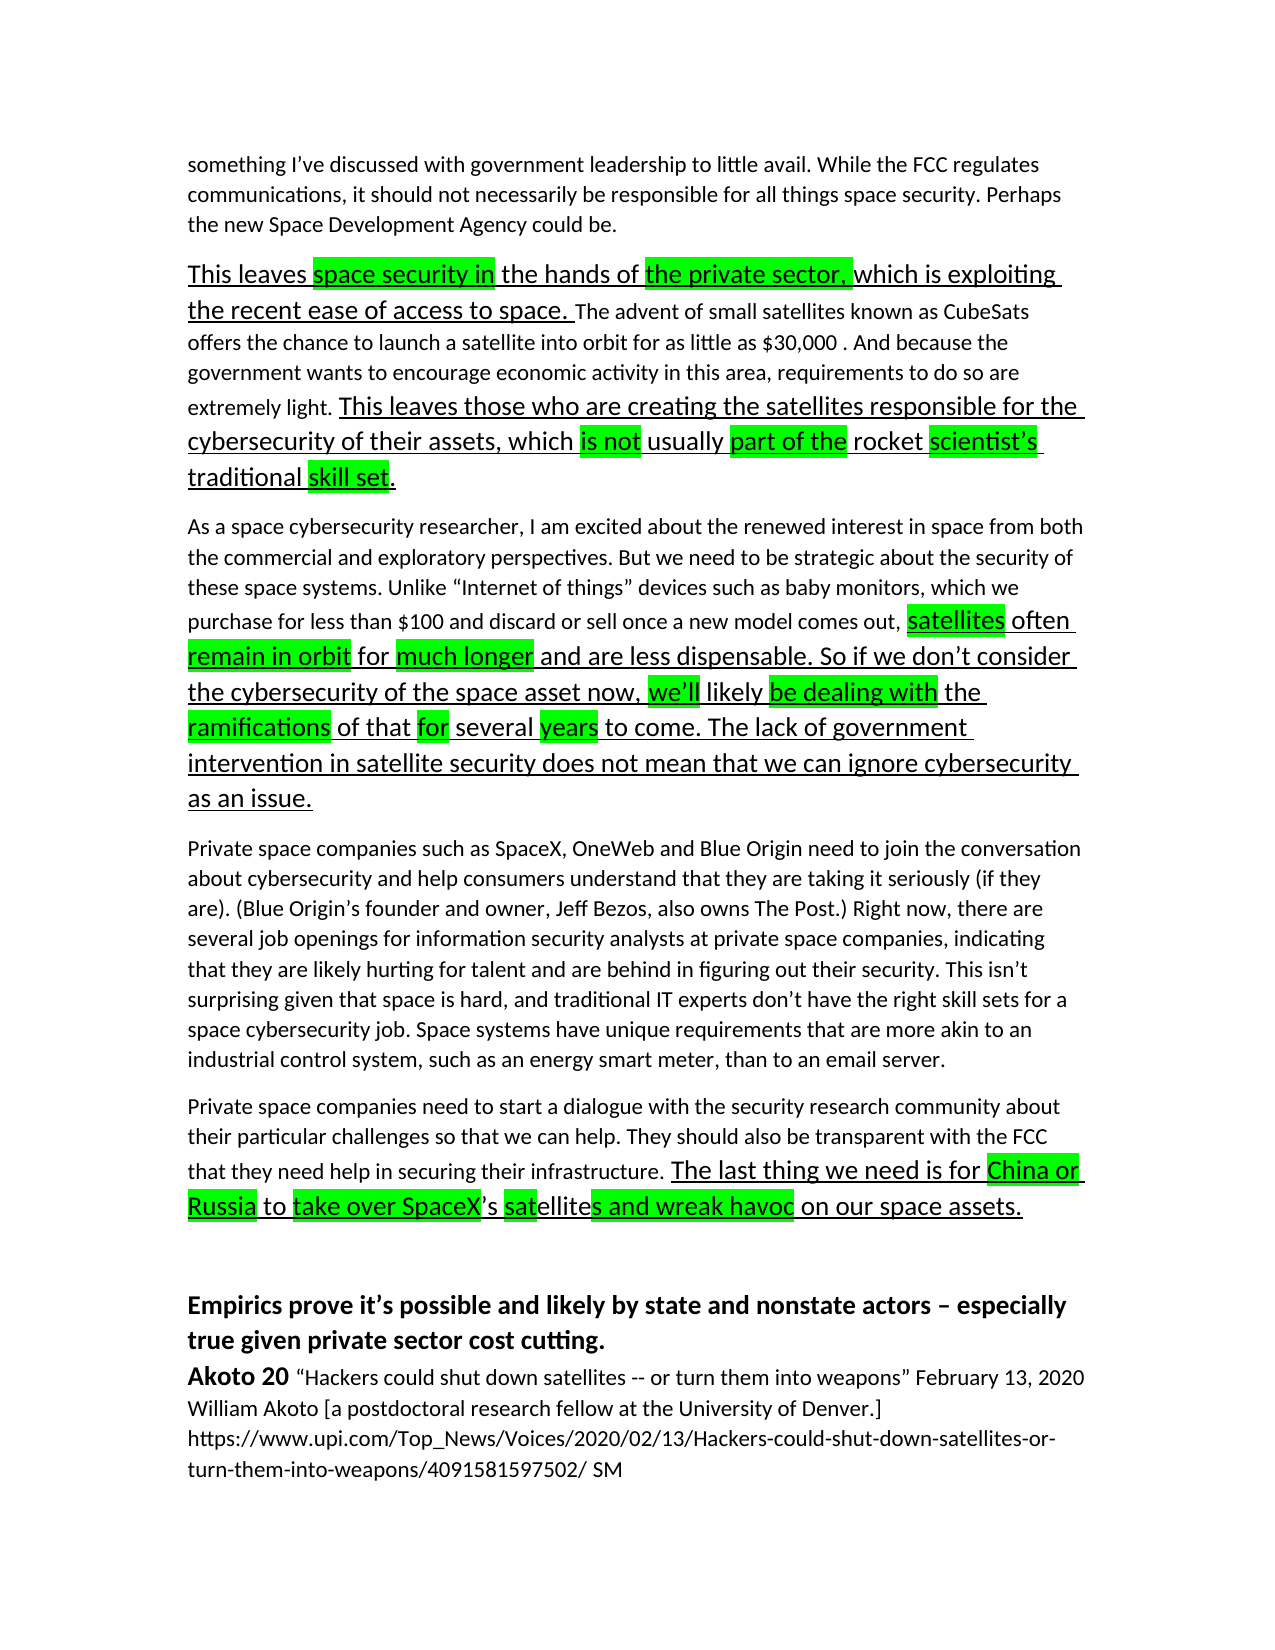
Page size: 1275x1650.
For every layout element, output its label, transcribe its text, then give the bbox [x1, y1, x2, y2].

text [187, 150, 1087, 238]
text This leaves space security in the hands of the private sector, which is exploiting the recent ease of access to space. The advent of small satellites known as CubeSats offers the chance to launch a satellite into orbit for as little as $30,000 . And because the government wants to encourage economic activity in this area, requirements to do so are extremely light. This leaves those who are creating the satellites responsible for the cybersecurity of their assets, which is not usually part of the rocket scientist’s traditional skill set. [187, 257, 1087, 493]
text Private space companies need to start a dialogue with the security research community about their particular challenges so that we can help. They should also be transparent with the FCC that they need help in securing their infrastructure. The last thing we need is for China or Russia to take over SpaceX’s satellites and wreak havoc on our space assets. [187, 1092, 1087, 1222]
subtitle Empirics prove it’s possible and likely by state and nonstate actors – especially true given private sector cost cutting. [187, 1288, 1087, 1357]
text Private space companies such as SpaceX, OneWeb and Blue Origin need to join the conversation about cybersecurity and help consumers understand that they are taking it seriously (if they are). (Blue Origin’s founder and owner, Jeff Bezos, also owns The Post.) Right now, there are several job openings for information security analysts at private space companies, indicating that they are likely hurting for talent and are behind in figuring out their security. This isn’t surprising given that space is hard, and traditional IT experts don’t have the right skill sets for a space cybersecurity job. Space systems have unique requirements that are more akin to an industrial control system, such as an energy smart meter, than to an email server. [187, 834, 1087, 1073]
text Akoto 20 “Hackers could shut down satellites -- or turn them into weapons” February 13, 2020 William Akoto [a postdoctoral research fellow at the University of Denver.] https://www.upi.com/Top_News/Voices/2020/02/13/Hackers-could-shut-down-satellites-or-turn-them-into-weapons/4091581597502/ SM [187, 1359, 1087, 1483]
text As a space cybersecurity researcher, I am excited about the renewed interest in space from both the commercial and exploratory perspectives. But we need to be strategic about the security of these space systems. Unlike “Internet of things” devices such as baby monitors, which we purchase for less than $100 and discard or sell once a new model comes out, satellites often remain in orbit for much longer and are less dispensable. So if we don’t consider the cybersecurity of the space asset now, we’ll likely be dealing with the ramifications of that for several years to come. The lack of government intervention in satellite security does not mean that we can ignore cybersecurity as an issue. [187, 512, 1087, 815]
